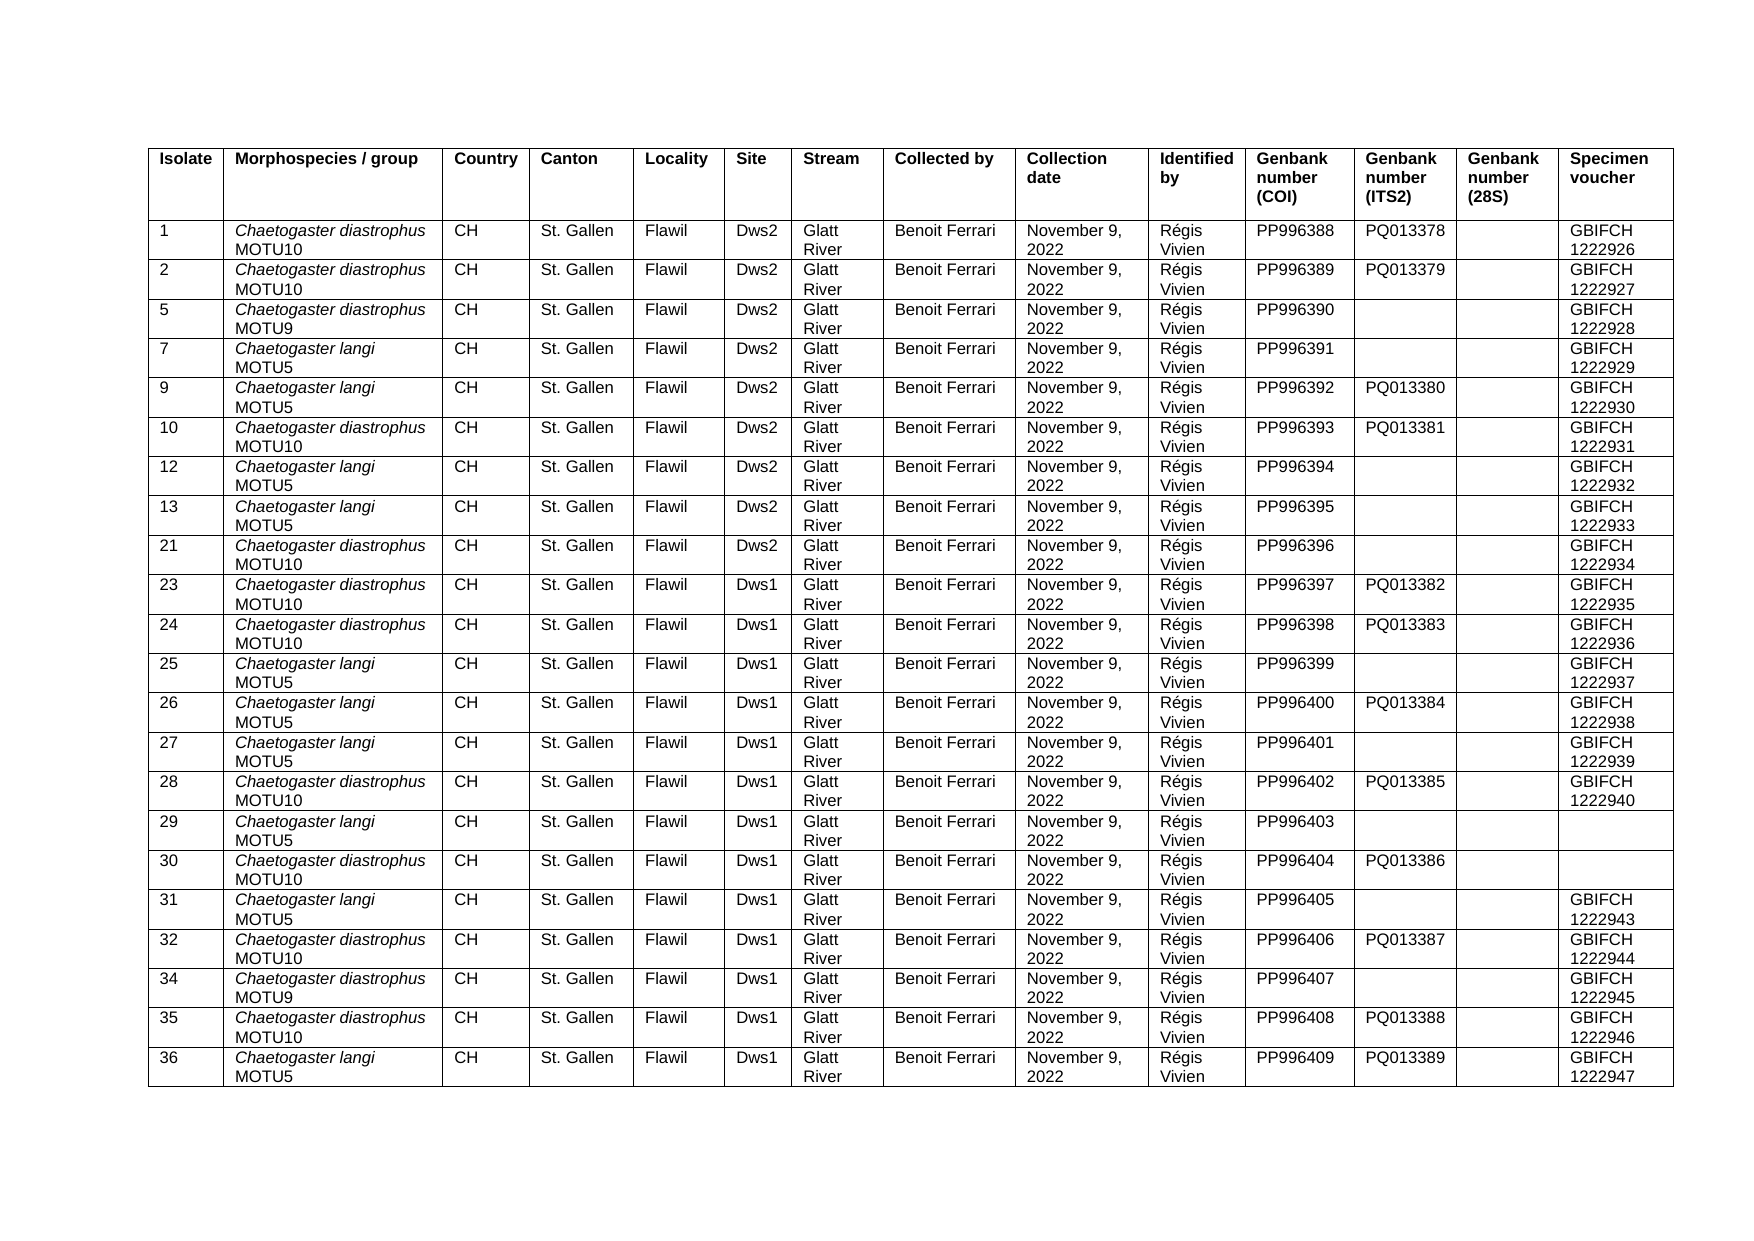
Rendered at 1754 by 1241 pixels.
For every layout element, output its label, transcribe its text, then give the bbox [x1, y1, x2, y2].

table_cell Flawil [634, 536, 724, 574]
table_header Isolate [149, 149, 223, 220]
table_cell [1355, 496, 1456, 535]
table_cell St. Gallen [530, 1008, 633, 1047]
table_cell Flawil [634, 930, 724, 968]
table_cell 30 [149, 851, 223, 889]
table_cell Chaetogaster langi MOTU5 [224, 693, 442, 732]
table_cell CH [443, 1008, 529, 1047]
table_header Collected by [884, 149, 1015, 220]
table_cell St. Gallen [530, 575, 633, 613]
table_cell Flawil [634, 1008, 724, 1047]
table_cell Dws1 [725, 930, 791, 968]
table_cell Glatt River [792, 969, 883, 1007]
table_cell PQ013385 [1355, 772, 1456, 810]
table_cell PP996404 [1246, 851, 1354, 889]
table_cell GBIFCH 1222928 [1559, 300, 1673, 338]
table_cell November 9, 2022 [1016, 969, 1148, 1007]
table_cell CH [443, 1048, 529, 1086]
table_cell [1355, 654, 1456, 692]
table_cell Chaetogaster diastrophus MOTU9 [224, 969, 442, 1007]
table_cell Benoit Ferrari [884, 457, 1015, 495]
table_cell Chaetogaster diastrophus MOTU10 [224, 851, 442, 889]
table_cell [1457, 851, 1558, 889]
table_cell Chaetogaster diastrophus MOTU10 [224, 772, 442, 810]
table_cell Dws2 [725, 339, 791, 377]
table_cell CH [443, 536, 529, 574]
table_cell Glatt River [792, 339, 883, 377]
table_cell Régis Vivien [1149, 615, 1245, 653]
table_cell St. Gallen [530, 378, 633, 417]
table_cell [1355, 300, 1456, 338]
table_cell 24 [149, 615, 223, 653]
table_cell Régis Vivien [1149, 418, 1245, 456]
table_cell Flawil [634, 260, 724, 298]
table_cell Benoit Ferrari [884, 890, 1015, 928]
table_cell Benoit Ferrari [884, 969, 1015, 1007]
table_cell Dws2 [725, 536, 791, 574]
table_cell [1559, 851, 1673, 889]
table_cell November 9, 2022 [1016, 300, 1148, 338]
table_cell Dws1 [725, 1048, 791, 1086]
table_cell GBIFCH 1222945 [1559, 969, 1673, 1007]
table_cell PP996408 [1246, 1008, 1354, 1047]
table_cell Glatt River [792, 418, 883, 456]
table_cell St. Gallen [530, 221, 633, 259]
table_cell PP996399 [1246, 654, 1354, 692]
table_cell [1559, 811, 1673, 850]
table_cell 23 [149, 575, 223, 613]
table_cell 28 [149, 772, 223, 810]
table_cell Chaetogaster langi MOTU5 [224, 378, 442, 417]
table_cell St. Gallen [530, 654, 633, 692]
table_cell St. Gallen [530, 851, 633, 889]
table_cell CH [443, 496, 529, 535]
table_cell Flawil [634, 418, 724, 456]
table_cell St. Gallen [530, 969, 633, 1007]
table_cell CH [443, 772, 529, 810]
table_cell Chaetogaster langi MOTU5 [224, 457, 442, 495]
table_cell Dws1 [725, 615, 791, 653]
table_cell Dws2 [725, 260, 791, 298]
table_cell CH [443, 260, 529, 298]
table_cell Benoit Ferrari [884, 575, 1015, 613]
table_cell Benoit Ferrari [884, 536, 1015, 574]
table_cell Régis Vivien [1149, 811, 1245, 850]
table_cell PP996407 [1246, 969, 1354, 1007]
table_header Genbank number (COI) [1246, 149, 1354, 220]
table_cell St. Gallen [530, 733, 633, 771]
table_cell [1457, 260, 1558, 298]
table_cell Glatt River [792, 378, 883, 417]
table_cell [1457, 457, 1558, 495]
table_cell Dws1 [725, 733, 791, 771]
table_cell Dws1 [725, 811, 791, 850]
table_cell PQ013379 [1355, 260, 1456, 298]
table_cell Glatt River [792, 811, 883, 850]
table_cell Régis Vivien [1149, 930, 1245, 968]
table_cell Dws1 [725, 693, 791, 732]
table_cell PP996393 [1246, 418, 1354, 456]
table_cell November 9, 2022 [1016, 1008, 1148, 1047]
table_cell [1457, 811, 1558, 850]
table_cell CH [443, 969, 529, 1007]
table_cell November 9, 2022 [1016, 930, 1148, 968]
table_cell Régis Vivien [1149, 851, 1245, 889]
table_cell St. Gallen [530, 339, 633, 377]
table_cell Dws2 [725, 457, 791, 495]
table_cell Régis Vivien [1149, 575, 1245, 613]
table_cell [1457, 575, 1558, 613]
table_cell Glatt River [792, 300, 883, 338]
table_cell 10 [149, 418, 223, 456]
table_cell 5 [149, 300, 223, 338]
table_cell Régis Vivien [1149, 221, 1245, 259]
table_cell GBIFCH 1222931 [1559, 418, 1673, 456]
table_cell Flawil [634, 969, 724, 1007]
table_cell Glatt River [792, 536, 883, 574]
table_cell PP996400 [1246, 693, 1354, 732]
table_cell Dws2 [725, 418, 791, 456]
table_cell November 9, 2022 [1016, 890, 1148, 928]
table_cell 7 [149, 339, 223, 377]
table_cell PP996398 [1246, 615, 1354, 653]
table_cell Régis Vivien [1149, 969, 1245, 1007]
table_cell PP996395 [1246, 496, 1354, 535]
table_cell CH [443, 930, 529, 968]
table_cell [1457, 772, 1558, 810]
table_cell Chaetogaster diastrophus MOTU9 [224, 300, 442, 338]
table_cell Dws2 [725, 378, 791, 417]
table_cell Dws1 [725, 772, 791, 810]
table_cell St. Gallen [530, 811, 633, 850]
table_cell 32 [149, 930, 223, 968]
table_cell [1355, 811, 1456, 850]
table_cell St. Gallen [530, 418, 633, 456]
table_cell Régis Vivien [1149, 772, 1245, 810]
table_cell Flawil [634, 654, 724, 692]
table_cell GBIFCH 1222932 [1559, 457, 1673, 495]
table_cell Flawil [634, 378, 724, 417]
table_header Locality [634, 149, 724, 220]
table_cell PQ013388 [1355, 1008, 1456, 1047]
table_cell Dws1 [725, 654, 791, 692]
table_cell Dws1 [725, 575, 791, 613]
table_cell Chaetogaster langi MOTU5 [224, 496, 442, 535]
table_cell [1457, 930, 1558, 968]
table_cell November 9, 2022 [1016, 418, 1148, 456]
table_cell CH [443, 693, 529, 732]
table_cell GBIFCH 1222926 [1559, 221, 1673, 259]
table_cell GBIFCH 1222947 [1559, 1048, 1673, 1086]
table_cell Régis Vivien [1149, 496, 1245, 535]
table_cell Benoit Ferrari [884, 221, 1015, 259]
table_cell Régis Vivien [1149, 378, 1245, 417]
table_cell PP996394 [1246, 457, 1354, 495]
table_cell [1457, 693, 1558, 732]
table_cell Glatt River [792, 575, 883, 613]
table_cell Glatt River [792, 851, 883, 889]
table_cell Chaetogaster langi MOTU5 [224, 654, 442, 692]
table_cell 34 [149, 969, 223, 1007]
table_cell St. Gallen [530, 496, 633, 535]
table_cell PQ013382 [1355, 575, 1456, 613]
table_cell [1355, 969, 1456, 1007]
table_cell Glatt River [792, 221, 883, 259]
table_cell Régis Vivien [1149, 536, 1245, 574]
table_cell St. Gallen [530, 457, 633, 495]
table_cell Chaetogaster diastrophus MOTU10 [224, 575, 442, 613]
table_cell Benoit Ferrari [884, 1008, 1015, 1047]
table_cell 36 [149, 1048, 223, 1086]
table_cell GBIFCH 1222937 [1559, 654, 1673, 692]
table_cell Benoit Ferrari [884, 1048, 1015, 1086]
table_cell November 9, 2022 [1016, 496, 1148, 535]
table_cell [1355, 890, 1456, 928]
table_cell PQ013378 [1355, 221, 1456, 259]
table_cell November 9, 2022 [1016, 457, 1148, 495]
table_cell November 9, 2022 [1016, 1048, 1148, 1086]
table_cell PQ013387 [1355, 930, 1456, 968]
table_cell Flawil [634, 772, 724, 810]
table_cell GBIFCH 1222930 [1559, 378, 1673, 417]
table_cell Régis Vivien [1149, 890, 1245, 928]
table_cell Chaetogaster langi MOTU5 [224, 811, 442, 850]
table_cell Chaetogaster diastrophus MOTU10 [224, 536, 442, 574]
table_cell 35 [149, 1008, 223, 1047]
table_cell CH [443, 575, 529, 613]
table_cell Chaetogaster diastrophus MOTU10 [224, 418, 442, 456]
table_cell PP996403 [1246, 811, 1354, 850]
table_cell Flawil [634, 693, 724, 732]
table_cell Dws1 [725, 1008, 791, 1047]
table_cell [1457, 733, 1558, 771]
table_cell Benoit Ferrari [884, 418, 1015, 456]
table_cell Benoit Ferrari [884, 811, 1015, 850]
table_header Genbank number (28S) [1457, 149, 1558, 220]
table_cell Dws2 [725, 496, 791, 535]
table_cell PP996389 [1246, 260, 1354, 298]
table_cell Chaetogaster diastrophus MOTU10 [224, 260, 442, 298]
table_cell CH [443, 339, 529, 377]
table_cell Flawil [634, 615, 724, 653]
table_cell Benoit Ferrari [884, 851, 1015, 889]
table_cell November 9, 2022 [1016, 615, 1148, 653]
table_header Specimen voucher [1559, 149, 1673, 220]
table_cell Chaetogaster diastrophus MOTU10 [224, 1008, 442, 1047]
table_cell Glatt River [792, 1048, 883, 1086]
table_cell Chaetogaster langi MOTU5 [224, 733, 442, 771]
table_cell Benoit Ferrari [884, 260, 1015, 298]
table_cell 9 [149, 378, 223, 417]
table_header Morphospecies / group [224, 149, 442, 220]
table_cell Régis Vivien [1149, 457, 1245, 495]
table_cell 13 [149, 496, 223, 535]
table_header Site [725, 149, 791, 220]
table_cell November 9, 2022 [1016, 536, 1148, 574]
table_cell [1457, 536, 1558, 574]
table_cell Régis Vivien [1149, 733, 1245, 771]
table_cell CH [443, 733, 529, 771]
table_cell Dws1 [725, 851, 791, 889]
table_cell GBIFCH 1222936 [1559, 615, 1673, 653]
table_cell PP996402 [1246, 772, 1354, 810]
table_cell Flawil [634, 1048, 724, 1086]
table_cell Flawil [634, 811, 724, 850]
table_cell PP996396 [1246, 536, 1354, 574]
table_cell CH [443, 300, 529, 338]
table_cell Flawil [634, 890, 724, 928]
table_cell GBIFCH 1222935 [1559, 575, 1673, 613]
table_cell 26 [149, 693, 223, 732]
table_cell Glatt River [792, 260, 883, 298]
table_cell 21 [149, 536, 223, 574]
table_cell [1457, 496, 1558, 535]
table_cell PQ013386 [1355, 851, 1456, 889]
table_cell 2 [149, 260, 223, 298]
table_cell CH [443, 654, 529, 692]
table_cell Chaetogaster diastrophus MOTU10 [224, 221, 442, 259]
table_cell St. Gallen [530, 536, 633, 574]
table_header Collection date [1016, 149, 1148, 220]
table_cell Dws2 [725, 300, 791, 338]
table_cell [1457, 339, 1558, 377]
table_cell Benoit Ferrari [884, 772, 1015, 810]
table_cell PP996388 [1246, 221, 1354, 259]
table_cell St. Gallen [530, 1048, 633, 1086]
table_cell Benoit Ferrari [884, 693, 1015, 732]
table_cell [1457, 300, 1558, 338]
table_cell Flawil [634, 221, 724, 259]
table_cell Flawil [634, 300, 724, 338]
table_cell Régis Vivien [1149, 1008, 1245, 1047]
table_cell Régis Vivien [1149, 1048, 1245, 1086]
table_cell Flawil [634, 733, 724, 771]
table_cell Glatt River [792, 733, 883, 771]
table_cell CH [443, 378, 529, 417]
table_cell November 9, 2022 [1016, 575, 1148, 613]
table_cell PP996391 [1246, 339, 1354, 377]
table_cell St. Gallen [530, 615, 633, 653]
table_cell Dws2 [725, 221, 791, 259]
table_cell Régis Vivien [1149, 654, 1245, 692]
table_cell [1457, 890, 1558, 928]
table_cell Flawil [634, 339, 724, 377]
table_cell GBIFCH 1222944 [1559, 930, 1673, 968]
table_cell GBIFCH 1222934 [1559, 536, 1673, 574]
table_cell GBIFCH 1222929 [1559, 339, 1673, 377]
table_cell PP996392 [1246, 378, 1354, 417]
table_cell St. Gallen [530, 772, 633, 810]
table_cell 29 [149, 811, 223, 850]
table_cell Benoit Ferrari [884, 300, 1015, 338]
table_cell PQ013389 [1355, 1048, 1456, 1086]
table_cell [1457, 615, 1558, 653]
table_cell [1355, 536, 1456, 574]
table_cell St. Gallen [530, 300, 633, 338]
table_cell 31 [149, 890, 223, 928]
table_cell Glatt River [792, 496, 883, 535]
table_cell GBIFCH 1222933 [1559, 496, 1673, 535]
table_cell [1355, 457, 1456, 495]
table_cell PP996401 [1246, 733, 1354, 771]
table_header Stream [792, 149, 883, 220]
table_cell PQ013383 [1355, 615, 1456, 653]
table_cell CH [443, 418, 529, 456]
table_cell St. Gallen [530, 930, 633, 968]
table_cell Régis Vivien [1149, 339, 1245, 377]
table_cell Glatt River [792, 930, 883, 968]
table_cell November 9, 2022 [1016, 339, 1148, 377]
table_cell November 9, 2022 [1016, 654, 1148, 692]
table_cell [1457, 969, 1558, 1007]
table_cell Glatt River [792, 615, 883, 653]
table_cell [1457, 1008, 1558, 1047]
table_cell PP996406 [1246, 930, 1354, 968]
table_cell [1457, 418, 1558, 456]
table_cell [1355, 733, 1456, 771]
table_cell November 9, 2022 [1016, 221, 1148, 259]
table_header Canton [530, 149, 633, 220]
table_cell Benoit Ferrari [884, 378, 1015, 417]
table_cell CH [443, 221, 529, 259]
table_cell November 9, 2022 [1016, 378, 1148, 417]
table_cell [1457, 654, 1558, 692]
table_cell Chaetogaster langi MOTU5 [224, 339, 442, 377]
table_cell Benoit Ferrari [884, 654, 1015, 692]
table_cell Benoit Ferrari [884, 930, 1015, 968]
table_header Genbank number (ITS2) [1355, 149, 1456, 220]
table_cell November 9, 2022 [1016, 811, 1148, 850]
table_cell Benoit Ferrari [884, 615, 1015, 653]
table_header Identified by [1149, 149, 1245, 220]
table_cell GBIFCH 1222940 [1559, 772, 1673, 810]
table_cell CH [443, 615, 529, 653]
table_cell GBIFCH 1222939 [1559, 733, 1673, 771]
table_cell November 9, 2022 [1016, 693, 1148, 732]
table_cell Glatt River [792, 1008, 883, 1047]
table_cell November 9, 2022 [1016, 851, 1148, 889]
table_cell PQ013381 [1355, 418, 1456, 456]
table_cell Glatt River [792, 457, 883, 495]
table_cell 12 [149, 457, 223, 495]
table_cell Flawil [634, 851, 724, 889]
table_cell Benoit Ferrari [884, 339, 1015, 377]
table_cell GBIFCH 1222946 [1559, 1008, 1673, 1047]
table_cell [1457, 378, 1558, 417]
table_cell Chaetogaster diastrophus MOTU10 [224, 615, 442, 653]
table_cell Glatt River [792, 890, 883, 928]
table_cell St. Gallen [530, 890, 633, 928]
table_cell PP996390 [1246, 300, 1354, 338]
table_cell PP996405 [1246, 890, 1354, 928]
table_cell PP996397 [1246, 575, 1354, 613]
table_cell PQ013384 [1355, 693, 1456, 732]
table_cell Flawil [634, 457, 724, 495]
table_cell 25 [149, 654, 223, 692]
table_cell PQ013380 [1355, 378, 1456, 417]
table_cell Régis Vivien [1149, 300, 1245, 338]
table_cell 1 [149, 221, 223, 259]
table_cell Dws1 [725, 890, 791, 928]
table_cell Régis Vivien [1149, 693, 1245, 732]
table_cell [1355, 339, 1456, 377]
table_cell Glatt River [792, 654, 883, 692]
table_cell CH [443, 890, 529, 928]
table_cell Benoit Ferrari [884, 496, 1015, 535]
table_cell Chaetogaster langi MOTU5 [224, 890, 442, 928]
table_cell November 9, 2022 [1016, 772, 1148, 810]
table_cell Régis Vivien [1149, 260, 1245, 298]
table_cell Chaetogaster diastrophus MOTU10 [224, 930, 442, 968]
table_cell CH [443, 457, 529, 495]
table_cell Chaetogaster langi MOTU5 [224, 1048, 442, 1086]
table_cell CH [443, 811, 529, 850]
table_cell CH [443, 851, 529, 889]
table_cell Glatt River [792, 772, 883, 810]
table_cell PP996409 [1246, 1048, 1354, 1086]
table_cell Flawil [634, 496, 724, 535]
table_header Country [443, 149, 529, 220]
table_cell Dws1 [725, 969, 791, 1007]
table_cell [1457, 1048, 1558, 1086]
table_cell GBIFCH 1222927 [1559, 260, 1673, 298]
table_cell November 9, 2022 [1016, 733, 1148, 771]
table_cell November 9, 2022 [1016, 260, 1148, 298]
table_cell GBIFCH 1222938 [1559, 693, 1673, 732]
table_cell Benoit Ferrari [884, 733, 1015, 771]
table_cell GBIFCH 1222943 [1559, 890, 1673, 928]
table_cell St. Gallen [530, 260, 633, 298]
table_cell Glatt River [792, 693, 883, 732]
table_cell Flawil [634, 575, 724, 613]
table_cell [1457, 221, 1558, 259]
table_cell 27 [149, 733, 223, 771]
table_cell St. Gallen [530, 693, 633, 732]
